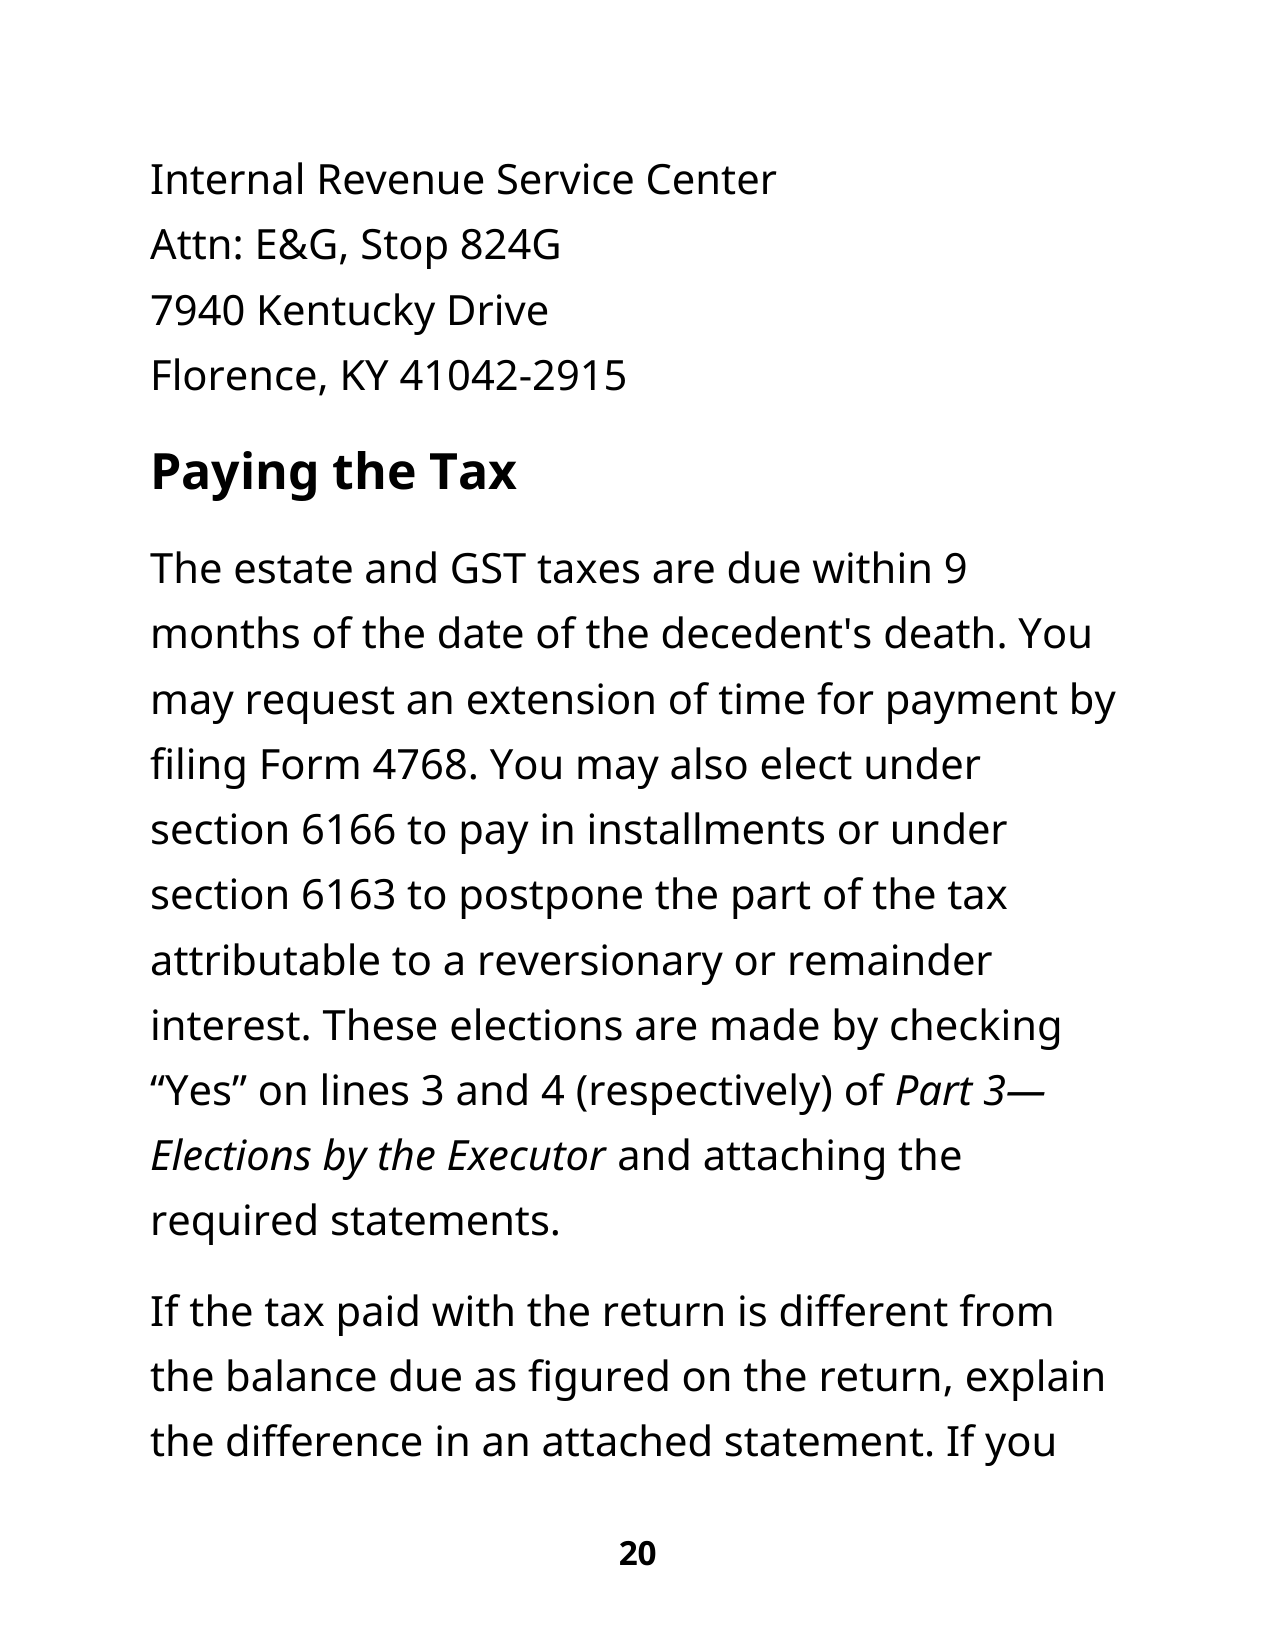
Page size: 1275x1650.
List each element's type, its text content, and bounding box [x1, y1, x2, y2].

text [150, 150, 1125, 402]
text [150, 1281, 1125, 1469]
subtitle Paying the Tax [150, 436, 1125, 504]
text The estate and GST taxes are due within 9 months of the date of the decedent's death. You may request an extension of time for payment by filing Form 4768. You may also elect under section 6166 to pay in installments or under section 6163 to postpone the part of the tax attributable to a reversionary or remainder interest. These elections are made by checking “Yes” on lines 3 and 4 (respectively) of Part 3—Elections by the Executor and attaching the required statements. [150, 539, 1125, 1248]
